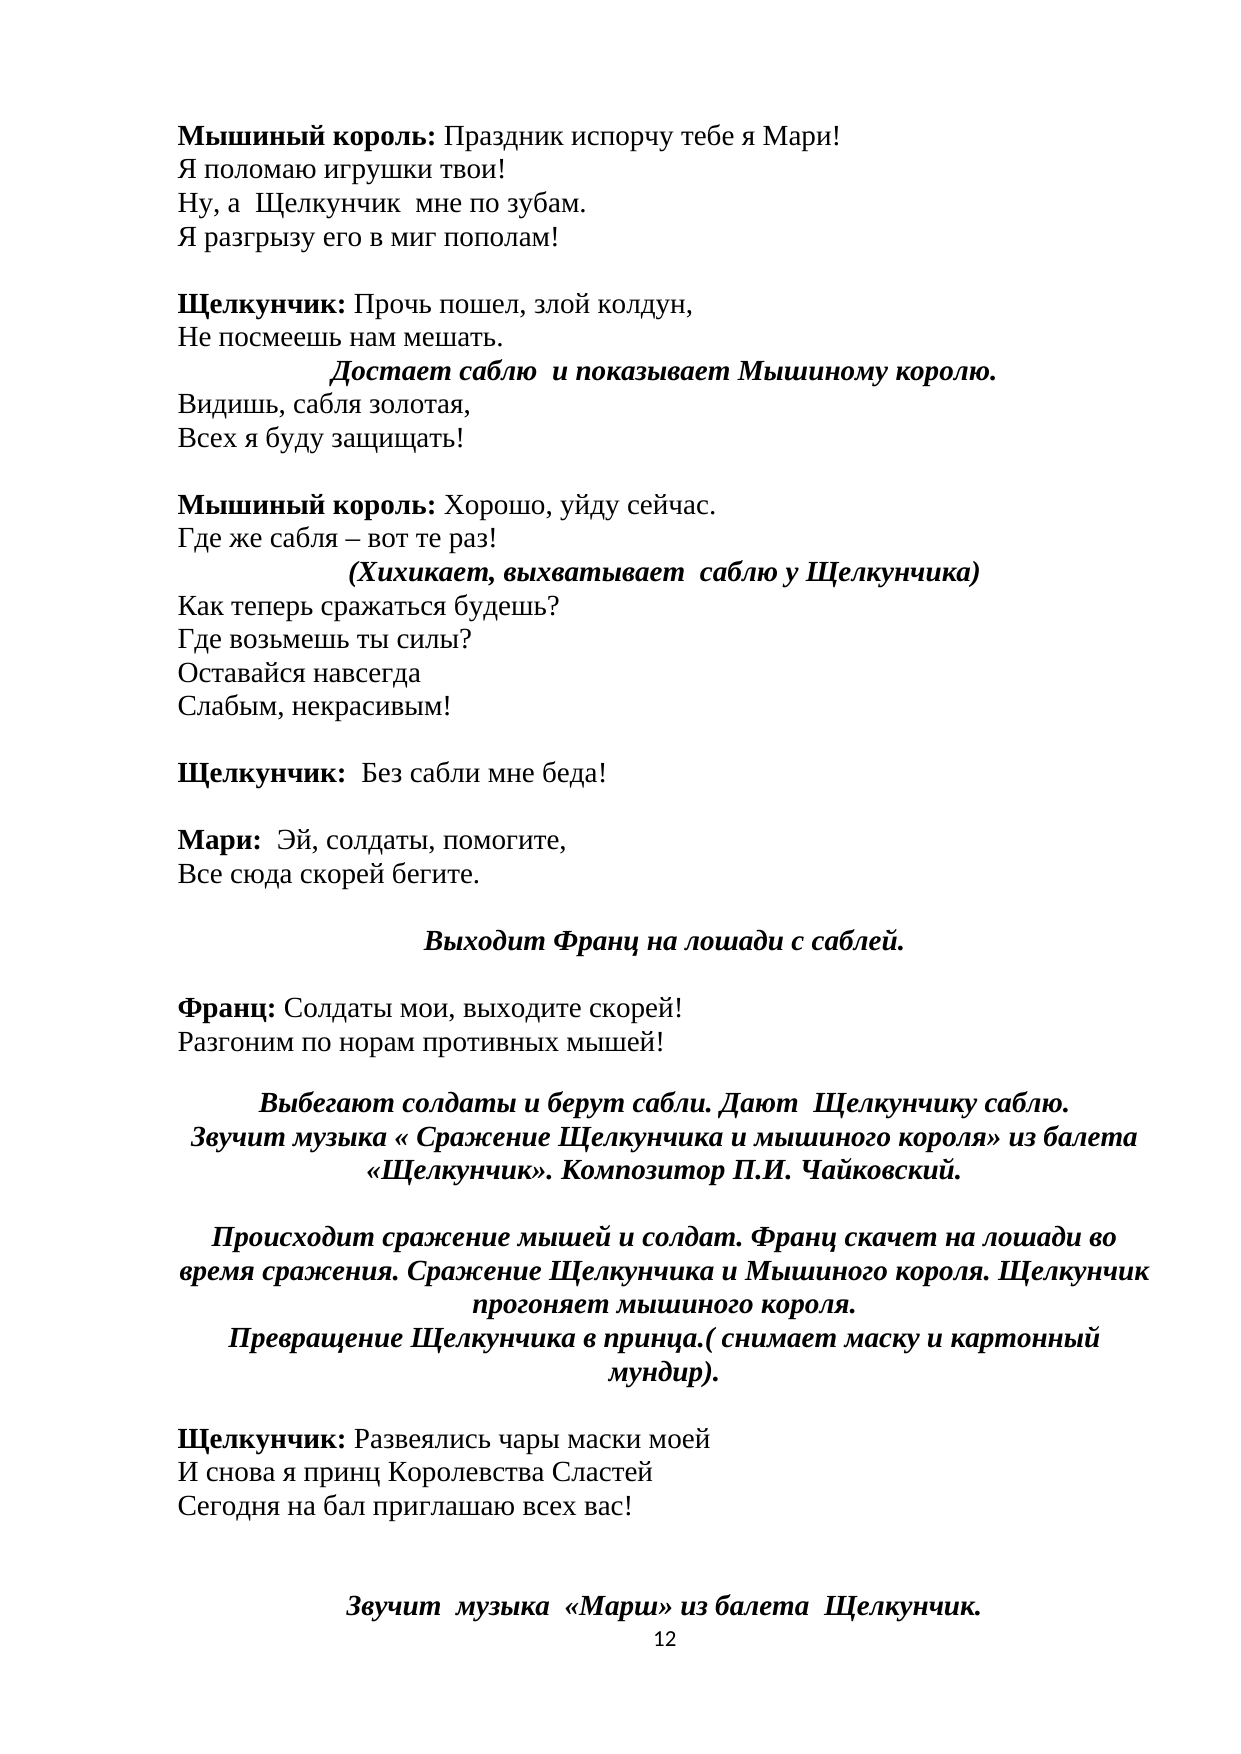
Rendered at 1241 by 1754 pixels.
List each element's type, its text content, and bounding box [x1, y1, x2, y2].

text Щелкунчик: Развеялись чары маски моей [177, 1421, 1152, 1454]
text И снова я принц Королевства Сластей [177, 1454, 1152, 1488]
text Звучит музыка « Сражение Щелкунчика и мышиного короля» из балета «Щелкунчик». Композитор П.И. Чайковский. [177, 1119, 1152, 1186]
text Звучит музыка «Марш» из балета Щелкунчик. [177, 1588, 1152, 1622]
text Происходит сражение мышей и солдат. Франц скачет на лошади во время сражения. Сражение Щелкунчика и Мышиного короля. Щелкунчик прогоняет мышиного короля. [177, 1219, 1152, 1320]
text Мышиный король: Праздник испорчу тебе я Мари! [177, 118, 1152, 152]
text Щелкунчик: Прочь пошел, злой колдун, [177, 286, 1152, 319]
text Мышиный король: Хорошо, уйду сейчас. [177, 487, 1152, 521]
text Видишь, сабля золотая, [177, 386, 1152, 420]
text Щелкунчик: Без сабли мне беда! [177, 755, 1152, 789]
text Франц: Солдаты мои, выходите скорей! [177, 990, 1152, 1024]
text Где же сабля – вот те раз! [177, 521, 1152, 554]
text Достает саблю и показывает Мышиному королю. [177, 353, 1152, 386]
text Не посмеешь нам мешать. [177, 319, 1152, 353]
text Мари: Эй, солдаты, помогите, [177, 822, 1152, 856]
text Превращение Щелкунчика в принца.( снимает маску и картонный мундир). [177, 1320, 1152, 1387]
text Оставайся навсегда [177, 655, 1152, 688]
text Слабым, некрасивым! [177, 688, 1152, 722]
text Выбегают солдаты и берут сабли. Дают Щелкунчику саблю. [177, 1085, 1152, 1119]
text Ну, а Щелкунчик мне по зубам. [177, 185, 1152, 219]
text Всех я буду защищать! [177, 420, 1152, 453]
text Выходит Франц на лошади с саблей. [177, 923, 1152, 957]
text Я поломаю игрушки твои! [177, 152, 1152, 185]
text Как теперь сражаться будешь? [177, 588, 1152, 621]
text Где возьмешь ты силы? [177, 621, 1152, 655]
text (Хихикает, выхватывает саблю у Щелкунчика) [177, 554, 1152, 588]
text Все сюда скорей бегите. [177, 856, 1152, 889]
text Сегодня на бал приглашаю всех вас! [177, 1488, 1152, 1521]
text Я разгрызу его в миг пополам! [177, 219, 1152, 252]
text Разгоним по норам противных мышей! [177, 1024, 1152, 1057]
